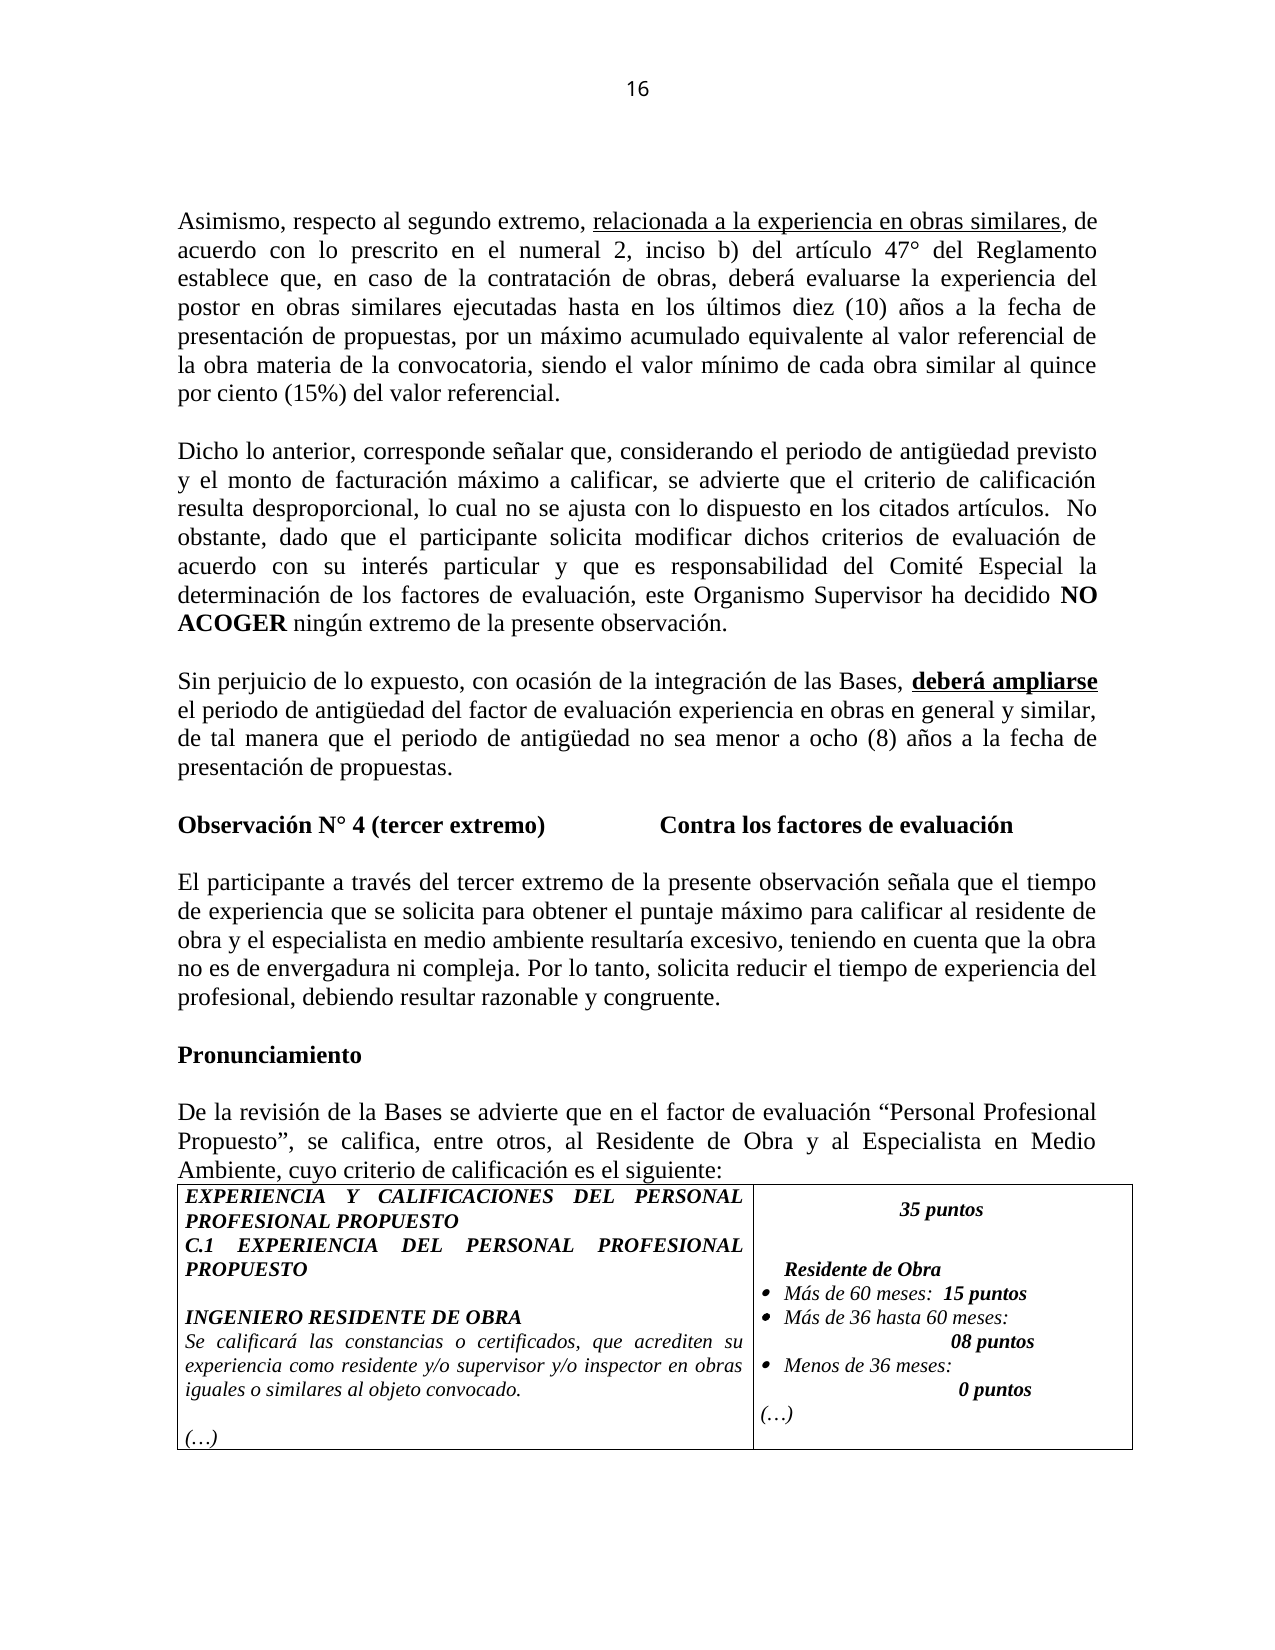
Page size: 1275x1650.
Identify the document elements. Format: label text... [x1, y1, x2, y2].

text Sin perjuicio de lo expuesto, con ocasión de la integración de las Bases, deberá ampliarse el periodo de antigüedad del factor de evaluación experiencia en obras en general y similar, de tal manera que el periodo de antigüedad no sea menor a ocho (8) años a la fecha de presentación de propuestas. [177, 666, 1098, 781]
text El participante a través del tercer extremo de la presente observación señala que el tiempo de experiencia que se solicita para obtener el puntaje máximo para calificar al residente de obra y el especialista en medio ambiente resultaría excesivo, teniendo en cuenta que la obra no es de envergadura ni compleja. Por lo tanto, solicita reducir el tiempo de experiencia del profesional, debiendo resultar razonable y congruente. [177, 867, 1098, 1011]
table_header EXPERIENCIA Y CALIFICACIONES DEL PERSONAL PROFESIONAL PROPUESTO [178, 1185, 753, 1233]
text Dicho lo anterior, corresponde señalar que, considerando el periodo de antigüedad previsto y el monto de facturación máximo a calificar, se advierte que el criterio de calificación resulta desproporcional, lo cual no se ajusta con lo dispuesto en los citados artículos. No obstante, dado que el participante solicita modificar dichos criterios de evaluación de acuerdo con su interés particular y que es responsabilidad del Comité Especial la determinación de los factores de evaluación, este Organismo Supervisor ha decidido NO ACOGER ningún extremo de la presente observación. [177, 436, 1098, 637]
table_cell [178, 1233, 753, 1449]
text Asimismo, respecto al segundo extremo, relacionada a la experiencia en obras similares, de acuerdo con lo prescrito en el numeral 2, inciso b) del artículo 47° del Reglamento establece que, en caso de la contratación de obras, deberá evaluarse la experiencia del postor en obras similares ejecutadas hasta en los últimos diez (10) años a la fecha de presentación de propuestas, por un máximo acumulado equivalente al valor referencial de la obra materia de la convocatoria, siendo el valor mínimo de cada obra similar al quince por ciento (15%) del valor referencial. [177, 206, 1098, 407]
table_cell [754, 1233, 1132, 1449]
text Observación N° 4 (tercer extremo) Contra los factores de evaluación [177, 810, 1098, 838]
table_header 35 puntos [754, 1185, 1132, 1233]
text De la revisión de la Bases se advierte que en el factor de evaluación “Personal Profesional Propuesto”, se califica, entre otros, al Residente de Obra y al Especialista en Medio Ambiente, cuyo criterio de calificación es el siguiente: [177, 1097, 1098, 1183]
text Pronunciamiento [177, 1040, 1098, 1068]
